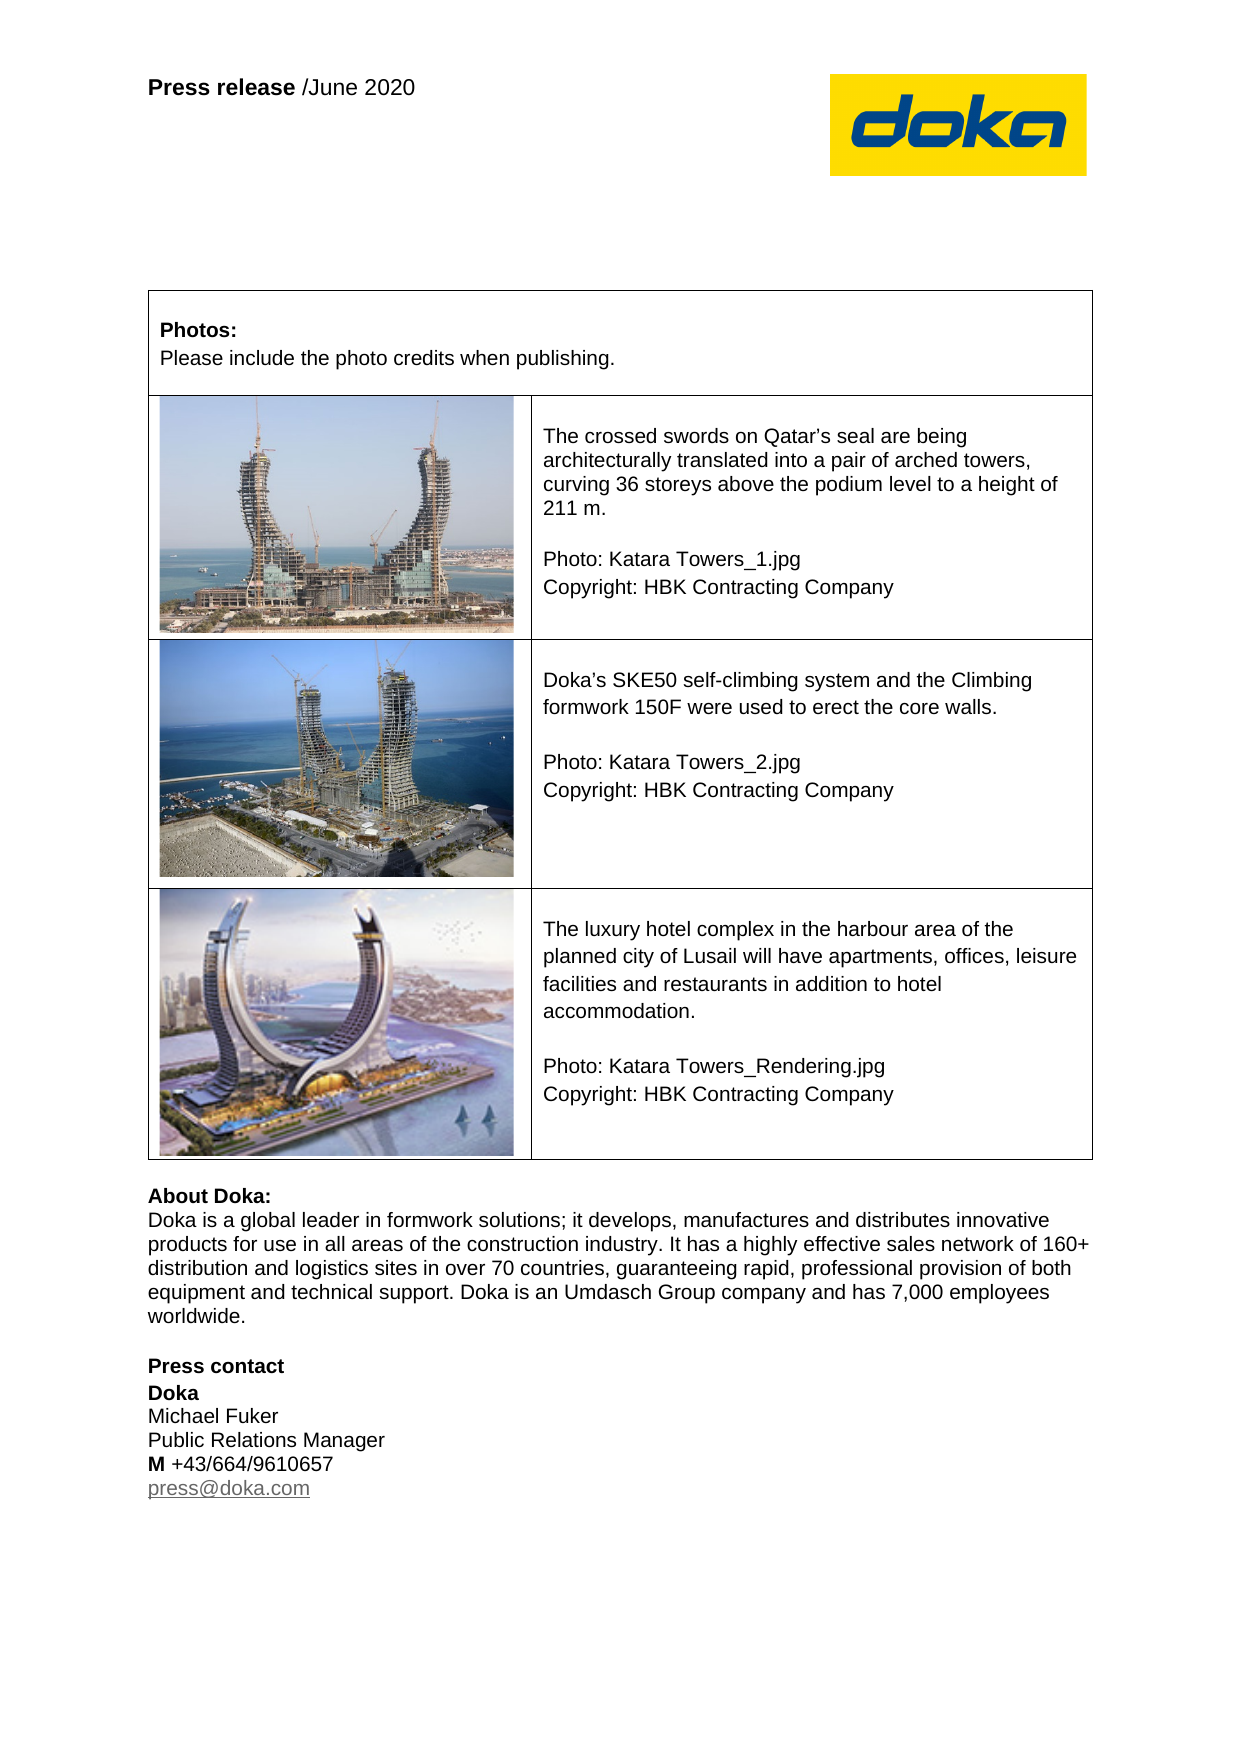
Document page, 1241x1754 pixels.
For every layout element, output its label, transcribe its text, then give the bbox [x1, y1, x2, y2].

table_cell Doka’s SKE50 self-climbing system and the Climbing formwork 150F were used to erect the core walls. Photo: Katara Towers_2.jpg Copyright: HBK Contracting Company [532, 640, 1092, 888]
picture [830, 74, 1087, 176]
table_cell The luxury hotel complex in the harbour area of the planned city of Lusail will have apartments, offices, leisure facilities and restaurants in addition to hotel accommodation. Photo: Katara Towers_Rendering.jpg Copyright: HBK Contracting Company [532, 889, 1092, 1159]
picture [159, 640, 514, 877]
text Doka [148, 1380, 1122, 1404]
picture [159, 396, 514, 633]
table_cell [149, 396, 531, 639]
text M +43/664/9610657 [148, 1452, 1122, 1476]
text Press contact [148, 1354, 1122, 1378]
table_cell [149, 889, 531, 1159]
text About Doka: [148, 1184, 1122, 1208]
text Michael Fuker [148, 1404, 1122, 1428]
table_header Photos: Please include the photo credits when publishing. [149, 291, 1092, 395]
picture [159, 889, 514, 1156]
table_cell [149, 640, 531, 888]
table_cell The crossed swords on Qatar’s seal are being architecturally translated into a pair of arched towers, curving 36 storeys above the podium level to a height of 211 m. Photo: Katara Towers_1.jpg Copyright: HBK Contracting Company [532, 396, 1092, 639]
text press@doka.com [148, 1476, 1122, 1500]
text Public Relations Manager [148, 1428, 1122, 1452]
text Doka is a global leader in formwork solutions; it develops, manufactures and distributes innovative products for use in all areas of the construction industry. It has a highly effective sales network of 160+ distribution and logistics sites in over 70 countries, guaranteeing rapid, professional provision of both equipment and technical support. Doka is an Umdasch Group company and has 7,000 employees worldwide. [148, 1208, 1122, 1328]
